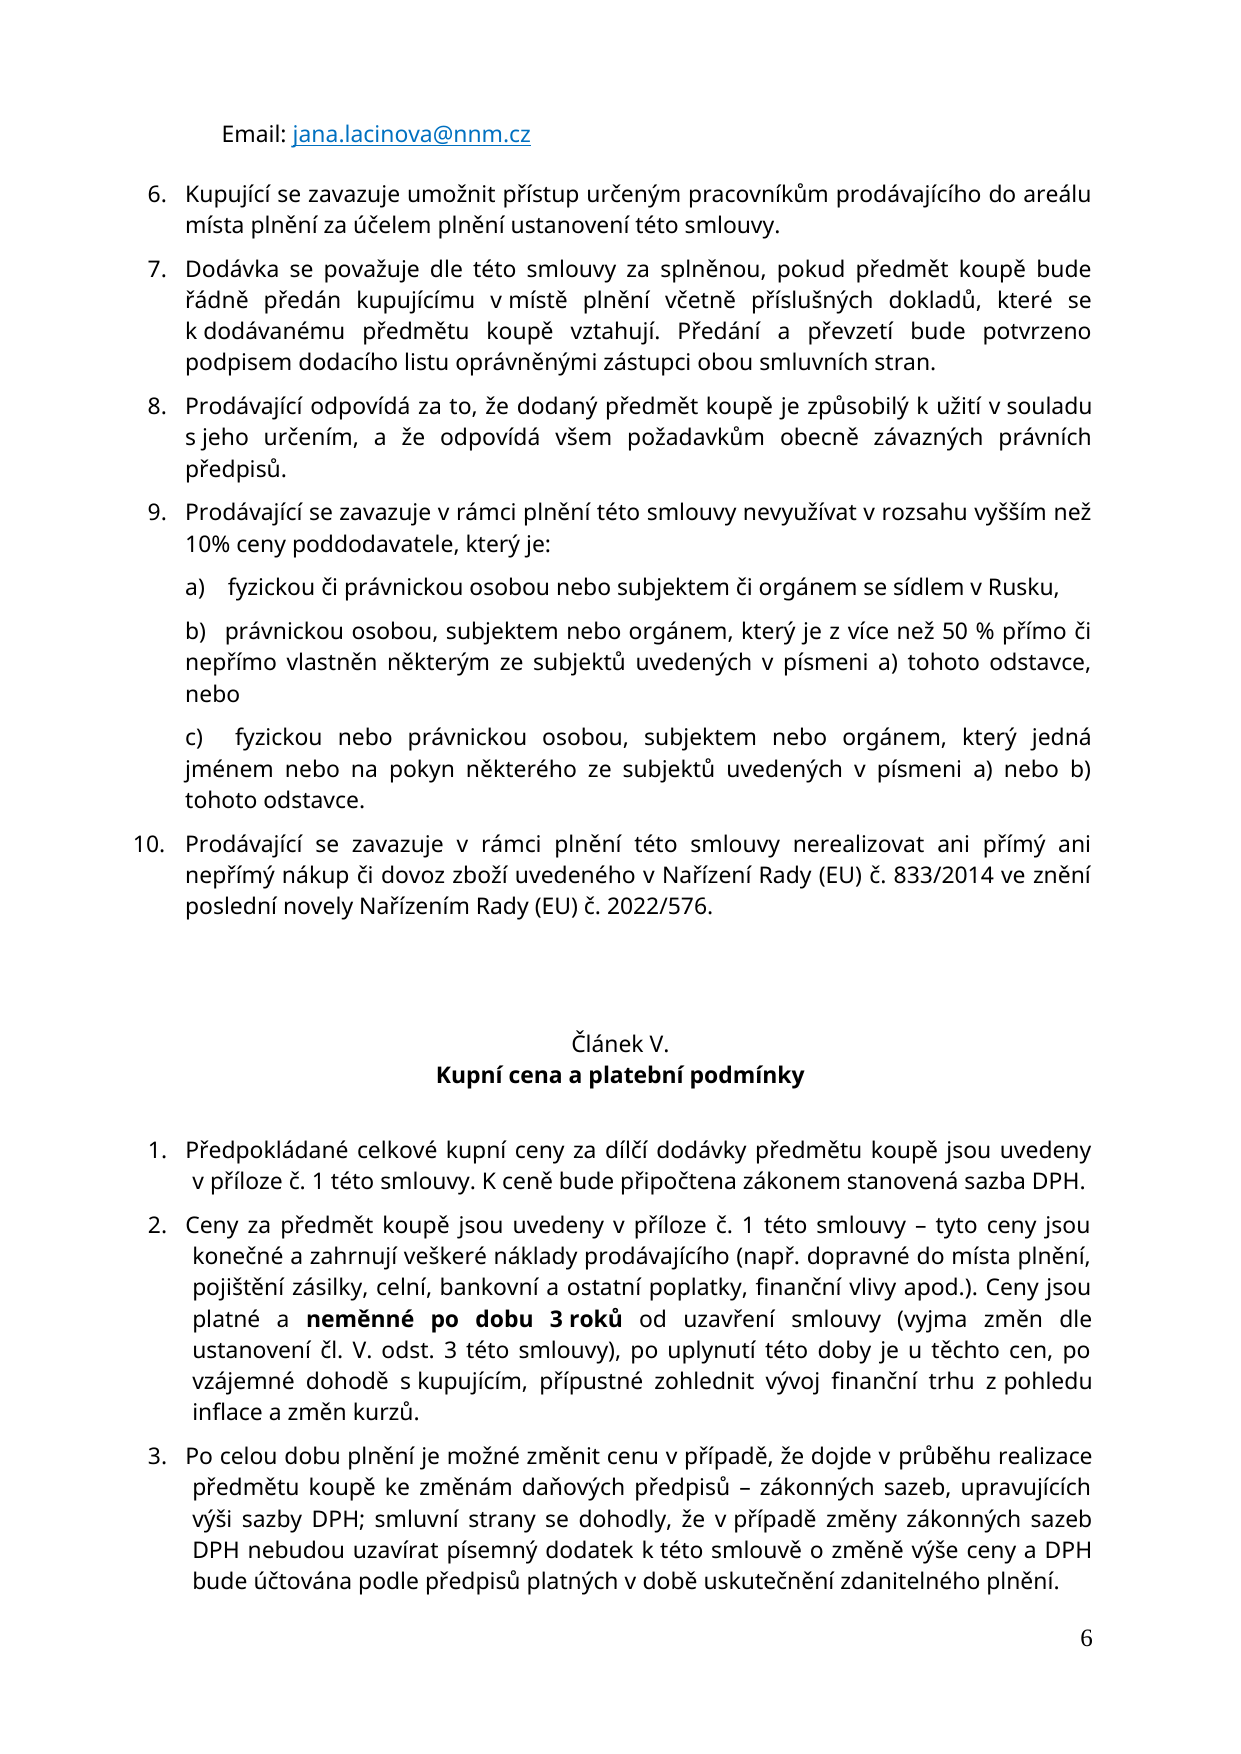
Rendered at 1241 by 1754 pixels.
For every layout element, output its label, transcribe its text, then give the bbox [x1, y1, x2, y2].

text Kupní cena a platební podmínky [148, 1059, 1092, 1090]
list Prodávající se zavazuje v rámci plnění této smlouvy nevyužívat v rozsahu vyšším než 10% ceny poddodavatele, který je: [147, 496, 1092, 559]
list Prodávající se zavazuje v rámci plnění této smlouvy nerealizovat ani přímý ani nepřímý nákup či dovoz zboží uvedeného v Nařízení Rady (EU) č. 833/2014 ve znění poslední novely Nařízením Rady (EU) č. 2022/576. [133, 827, 1092, 921]
text b) právnickou osobou, subjektem nebo orgánem, který je z více než 50 % přímo či nepřímo vlastněn některým ze subjektů uvedených v písmeni a) tohoto odstavce, nebo [185, 615, 1092, 709]
list Předpokládané celkové kupní ceny za dílčí dodávky předmětu koupě jsou uvedeny v příloze č. 1 této smlouvy. K ceně bude připočtena zákonem stanovená sazba DPH. [148, 1134, 1092, 1196]
list Kupující se zavazuje umožnit přístup určeným pracovníkům prodávajícího do areálu místa plnění za účelem plnění ustanovení této smlouvy. [147, 177, 1092, 240]
list Prodávající odpovídá za to, že dodaný předmět koupě je způsobilý k užití v souladu s jeho určením, a že odpovídá všem požadavkům obecně závazných právních předpisů. [147, 390, 1092, 484]
text Email: jana.lacinova@nnm.cz [185, 118, 1092, 149]
text a) fyzickou či právnickou osobou nebo subjektem či orgánem se sídlem v Rusku, [185, 571, 1092, 602]
list Po celou dobu plnění je možné změnit cenu v případě, že dojde v průběhu realizace předmětu koupě ke změnám daňových předpisů – zákonných sazeb, upravujících výši sazby DPH; smluvní strany se dohodly, že v případě změny zákonných sazeb DPH nebudou uzavírat písemný dodatek k této smlouvě o změně výše ceny a DPH bude účtována podle předpisů platných v době uskutečnění zdanitelného plnění. [148, 1440, 1092, 1596]
list Ceny za předmět koupě jsou uvedeny v příloze č. 1 této smlouvy – tyto ceny jsou konečné a zahrnují veškeré náklady prodávajícího (např. dopravné do místa plnění, pojištění zásilky, celní, bankovní a ostatní poplatky, finanční vlivy apod.). Ceny jsou platné a neměnné po dobu 3 roků od uzavření smlouvy (vyjma změn dle ustanovení čl. V. odst. 3 této smlouvy), po uplynutí této doby je u těchto cen, po vzájemné dohodě s kupujícím, přípustné zohlednit vývoj finanční trhu z pohledu inflace a změn kurzů. [148, 1209, 1092, 1427]
list Dodávka se považuje dle této smlouvy za splněnou, pokud předmět koupě bude řádně předán kupujícímu v místě plnění včetně příslušných dokladů, které se k dodávanému předmětu koupě vztahují. Předání a převzetí bude potvrzeno podpisem dodacího listu oprávněnými zástupci obou smluvních stran. [147, 252, 1092, 377]
text c) fyzickou nebo právnickou osobou, subjektem nebo orgánem, který jedná jménem nebo na pokyn některého ze subjektů uvedených v písmeni a) nebo b) tohoto odstavce. [185, 721, 1092, 815]
text Článek V. [148, 1027, 1092, 1059]
